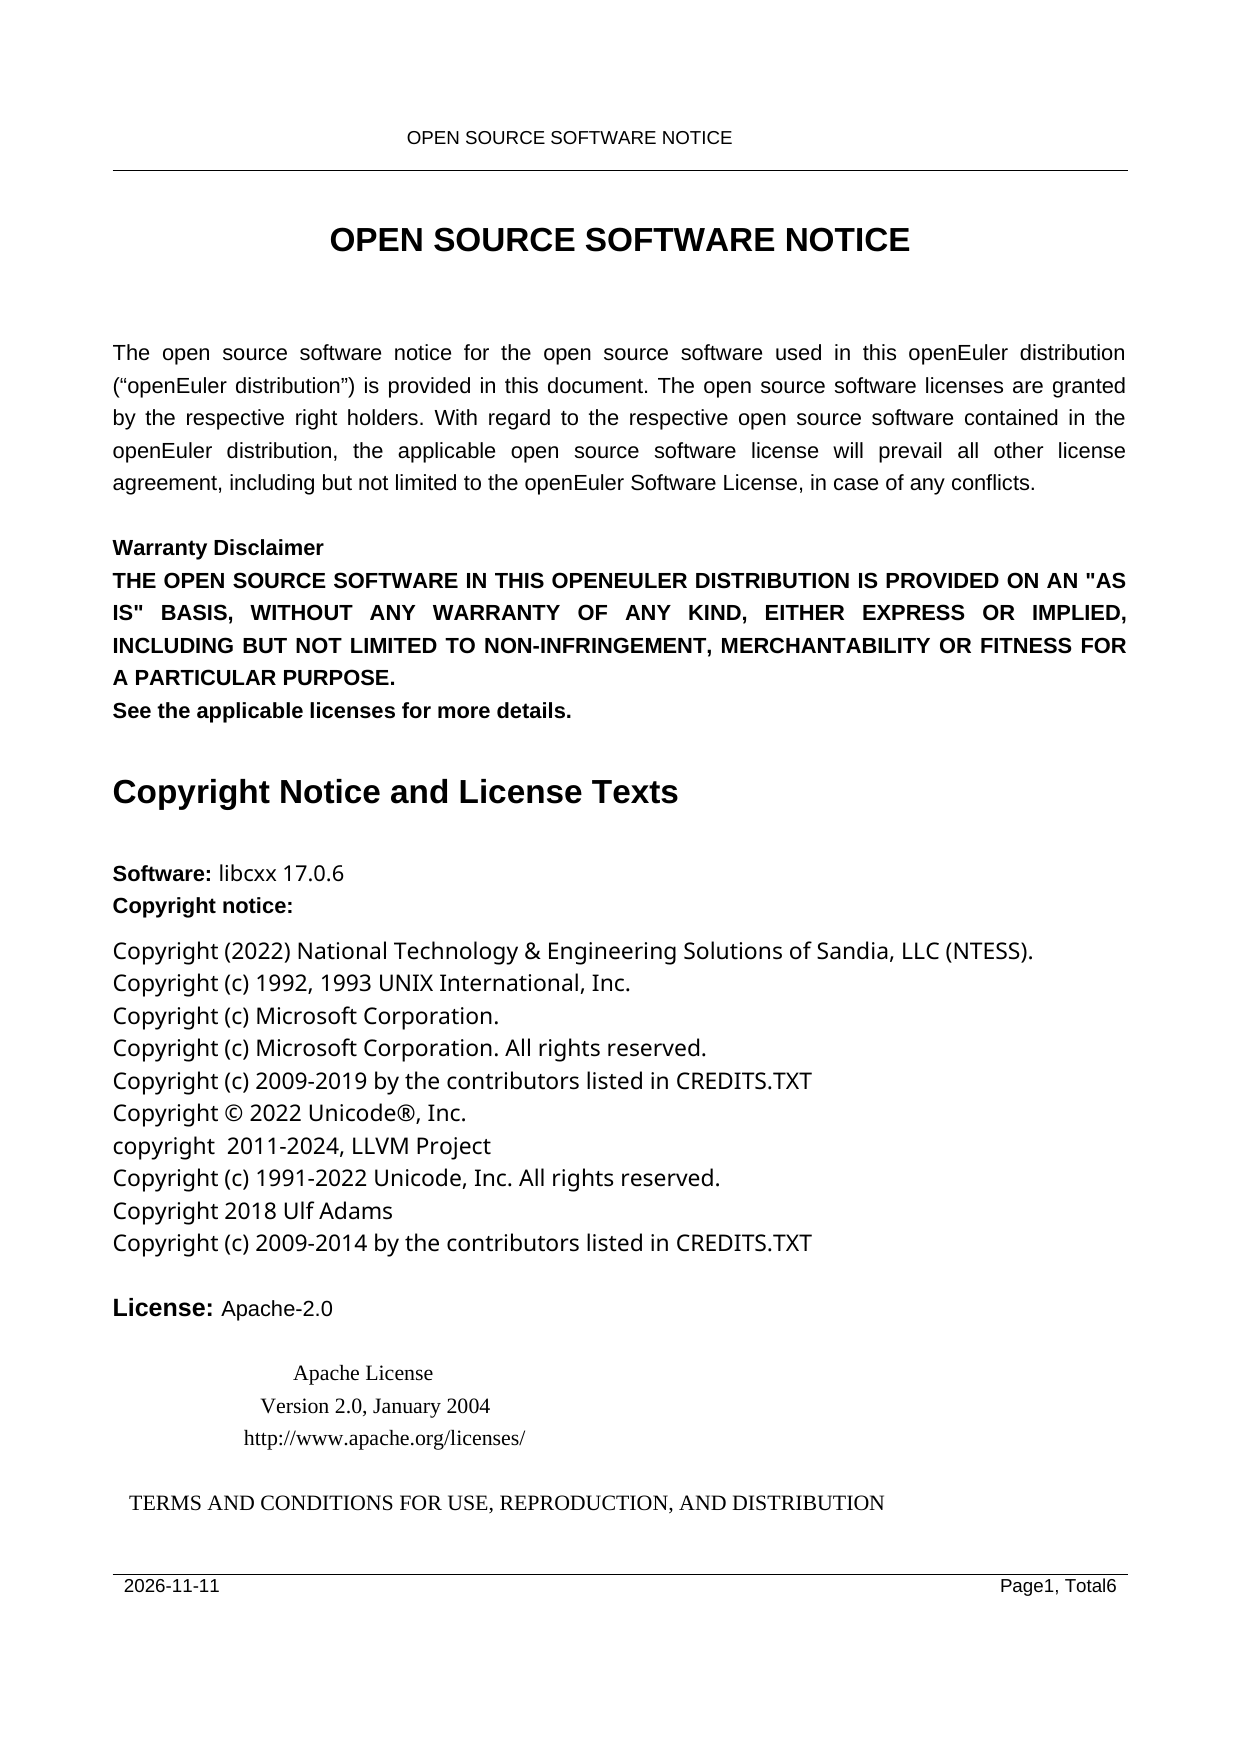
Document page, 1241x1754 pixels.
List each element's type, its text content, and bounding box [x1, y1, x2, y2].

text License: Apache-2.0 [112, 1291, 1128, 1324]
title Software: libcxx 17.0.6 [112, 856, 1128, 889]
text Copyright (2022) National Technology & Engineering Solutions of Sandia, LLC (NTESS). Copyright (c) 1992, 1993 UNIX International, Inc. Copyright (c) Microsoft Corporation. Copyright (c) Microsoft Corporation. All rights reserved. Copyright (c) 2009-2019 by the contributors listed in CREDITS.TXT Copyright © 2022 Unicode®, Inc. copyright 2011-2024, LLVM Project Copyright (c) 1991-2022 Unicode, Inc. All rights reserved. Copyright 2018 Ulf Adams Copyright (c) 2009-2014 by the contributors listed in CREDITS.TXT [112, 934, 1128, 1291]
text Copyright Notice and License Texts [112, 759, 1128, 824]
text Warranty Disclaimer [112, 531, 1128, 564]
text OPEN SOURCE SOFTWARE NOTICE [112, 206, 1128, 271]
text Copyright notice: [112, 889, 1128, 921]
text THE OPEN SOURCE SOFTWARE IN THIS OPENEULER DISTRIBUTION IS PROVIDED ON AN "AS IS" BASIS, WITHOUT ANY WARRANTY OF ANY KIND, EITHER EXPRESS OR IMPLIED, INCLUDING BUT NOT LIMITED TO NON-INFRINGEMENT, MERCHANTABILITY OR FITNESS FOR A PARTICULAR PURPOSE. See the applicable licenses for more details. [112, 564, 1128, 726]
text The open source software notice for the open source software used in this openEuler distribution (“openEuler distribution”) is provided in this document. The open source software licenses are granted by the respective right holders. With regard to the respective open source software contained in the openEuler distribution, the applicable open source software license will prevail all other license agreement, including but not limited to the openEuler Software License, in case of any conflicts. [112, 336, 1128, 499]
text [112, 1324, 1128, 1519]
